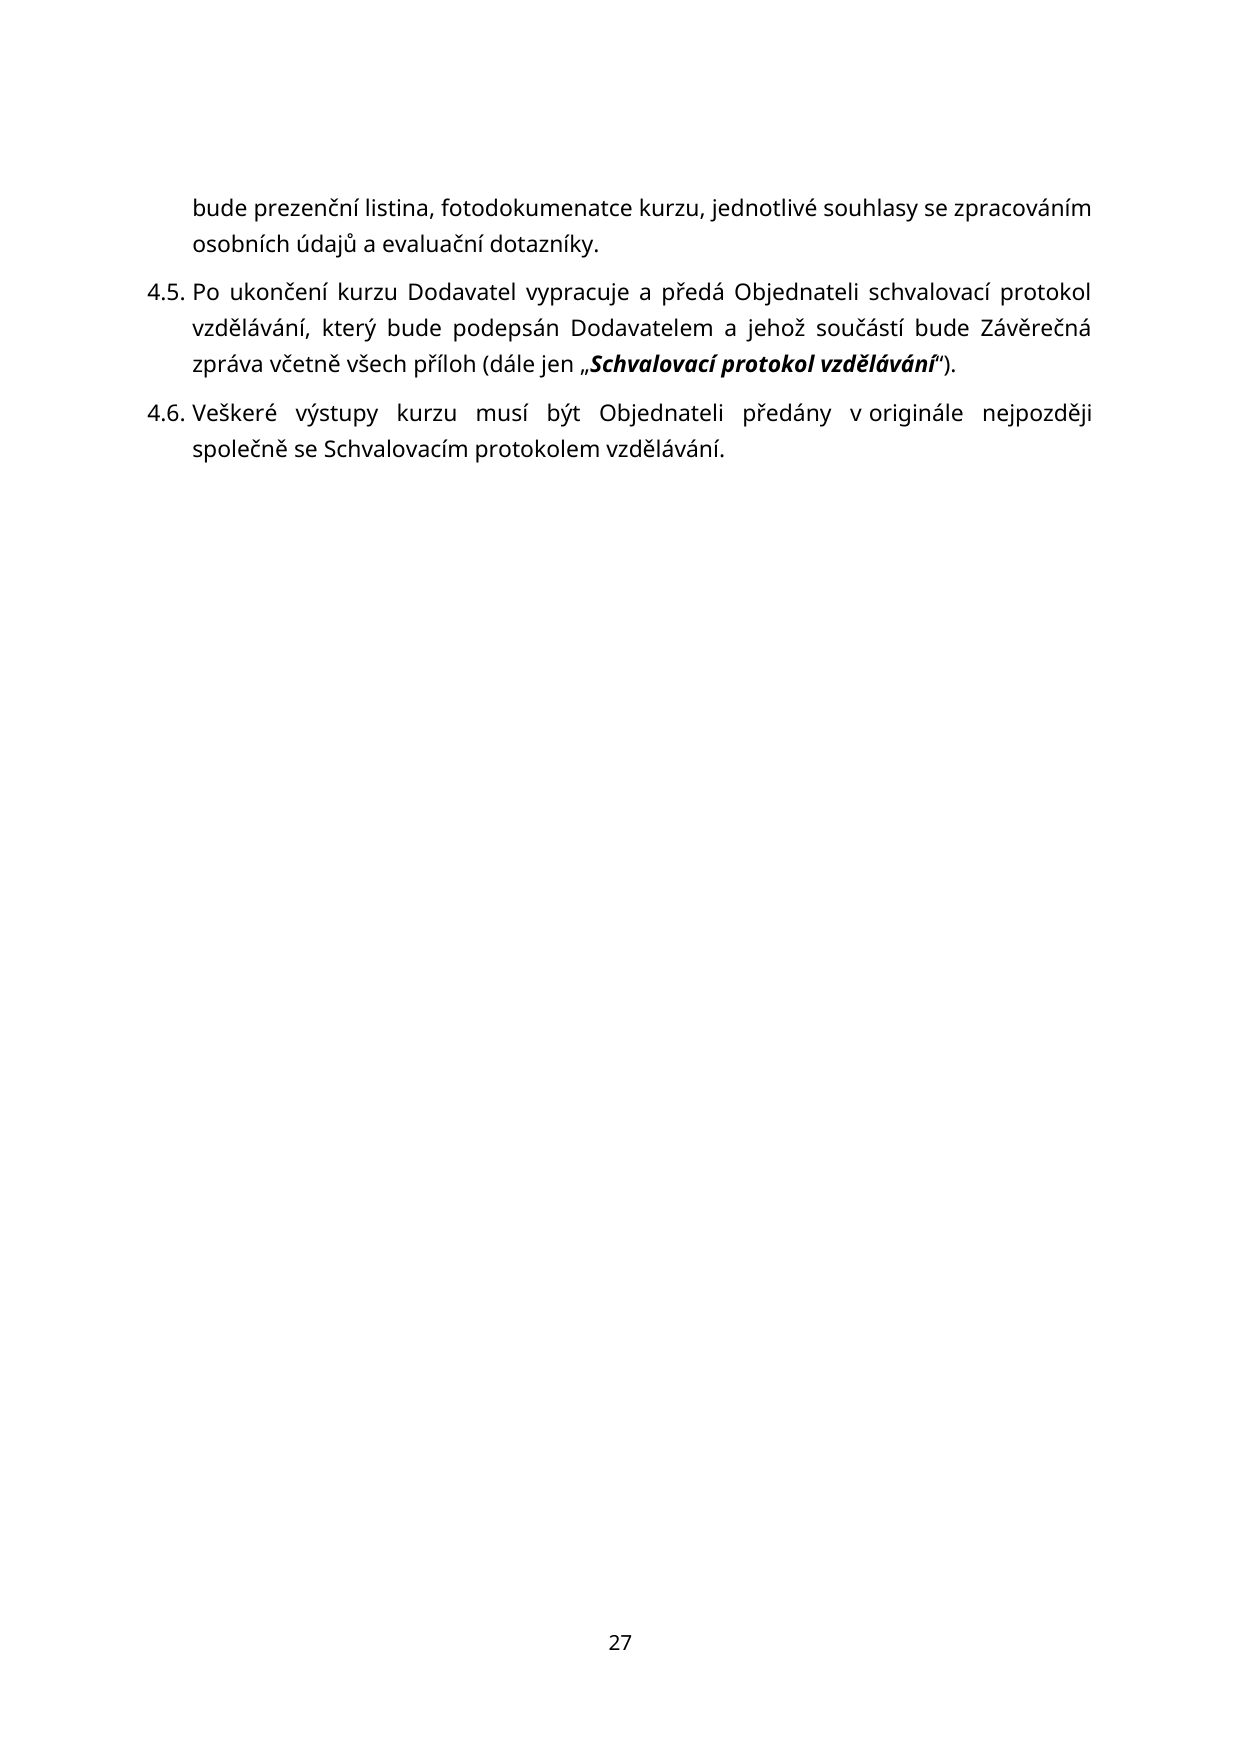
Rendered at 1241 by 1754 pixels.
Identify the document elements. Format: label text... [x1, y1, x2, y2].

list Veškeré výstupy kurzu musí být Objednateli předány v originále nejpozději společně se Schvalovacím protokolem vzdělávání. [147, 397, 1093, 464]
list Po ukončení kurzu Dodavatel vypracuje a předá Objednateli schvalovací protokol vzdělávání, který bude podepsán Dodavatelem a jehož součástí bude Závěrečná zpráva včetně všech příloh (dále jen „Schvalovací protokol vzdělávání“). [147, 276, 1093, 379]
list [147, 192, 1093, 259]
